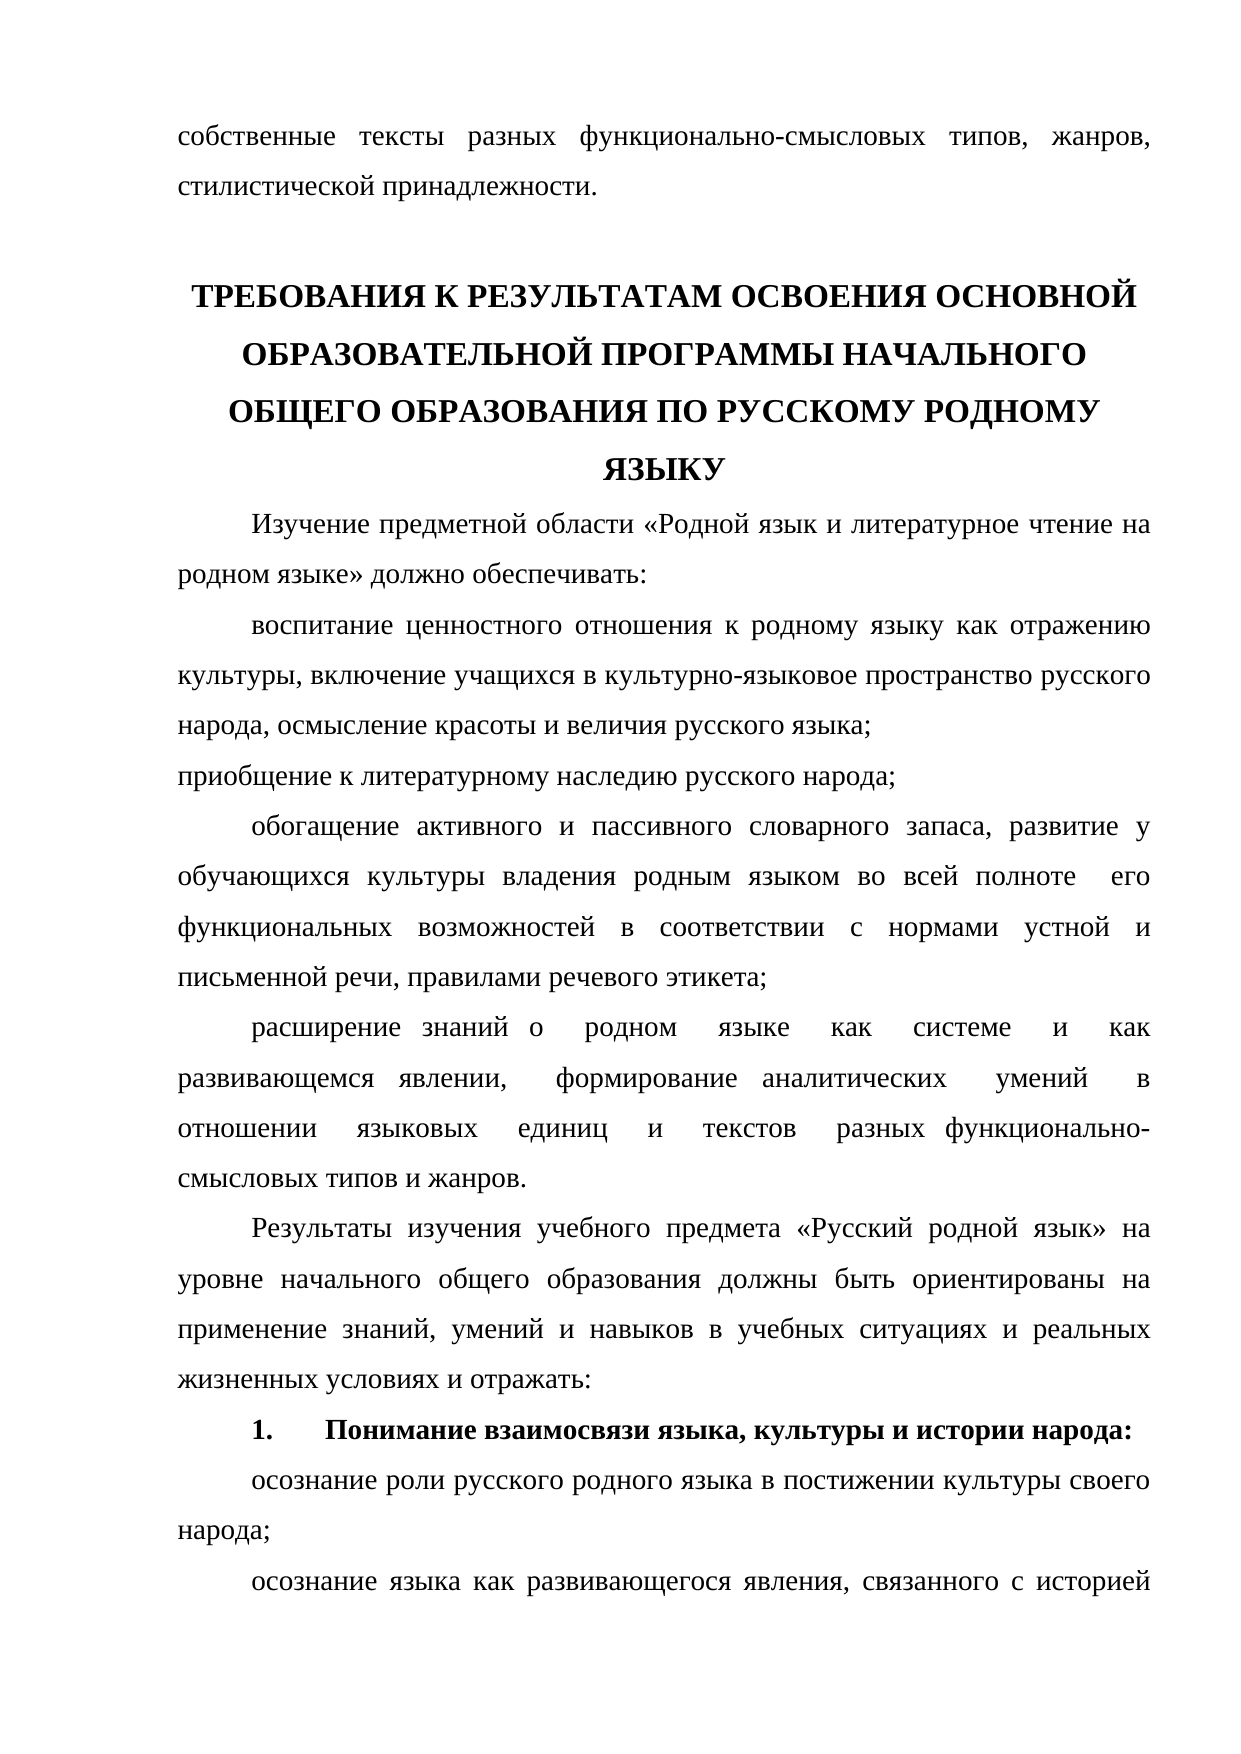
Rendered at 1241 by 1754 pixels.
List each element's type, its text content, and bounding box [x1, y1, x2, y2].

text воспитание ценностного отношения к родному языку как отражению культуры, включение учащихся в культурно-языковое пространство русского народа, осмысление красоты и величия русского языка; [177, 607, 1152, 741]
list Понимание взаимосвязи языка, культуры и истории народа: [177, 1412, 1152, 1445]
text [177, 1563, 1152, 1596]
text осознание роли русского родного языка в постижении культуры своего народа; [177, 1462, 1152, 1546]
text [177, 118, 1152, 202]
text Требования к результатам освоения основной образовательной программы начального общего образования по русскому родному языку [177, 276, 1152, 487]
text расширение знаний о родном языке как системе и как развивающемся явлении, формирование аналитических умений в отношении языковых единиц и текстов разных функционально-смысловых типов и жанров. [177, 1009, 1152, 1194]
text обогащение активного и пассивного словарного запаса, развитие у обучающихся культуры владения родным языком во всей полноте его функциональных возможностей в соответствии с нормами устной и письменной речи, правилами речевого этикета; [177, 808, 1152, 993]
text Результаты изучения учебного предмета «Русский родной язык» на уровне начального общего образования должны быть ориентированы на применение знаний, умений и навыков в учебных ситуациях и реальных жизненных условиях и отражать: [177, 1211, 1152, 1395]
text Изучение предметной области «Родной язык и литературное чтение на родном языке» должно обеспечивать: [177, 506, 1152, 590]
text приобщение к литературному наследию русского народа; [177, 758, 1152, 791]
